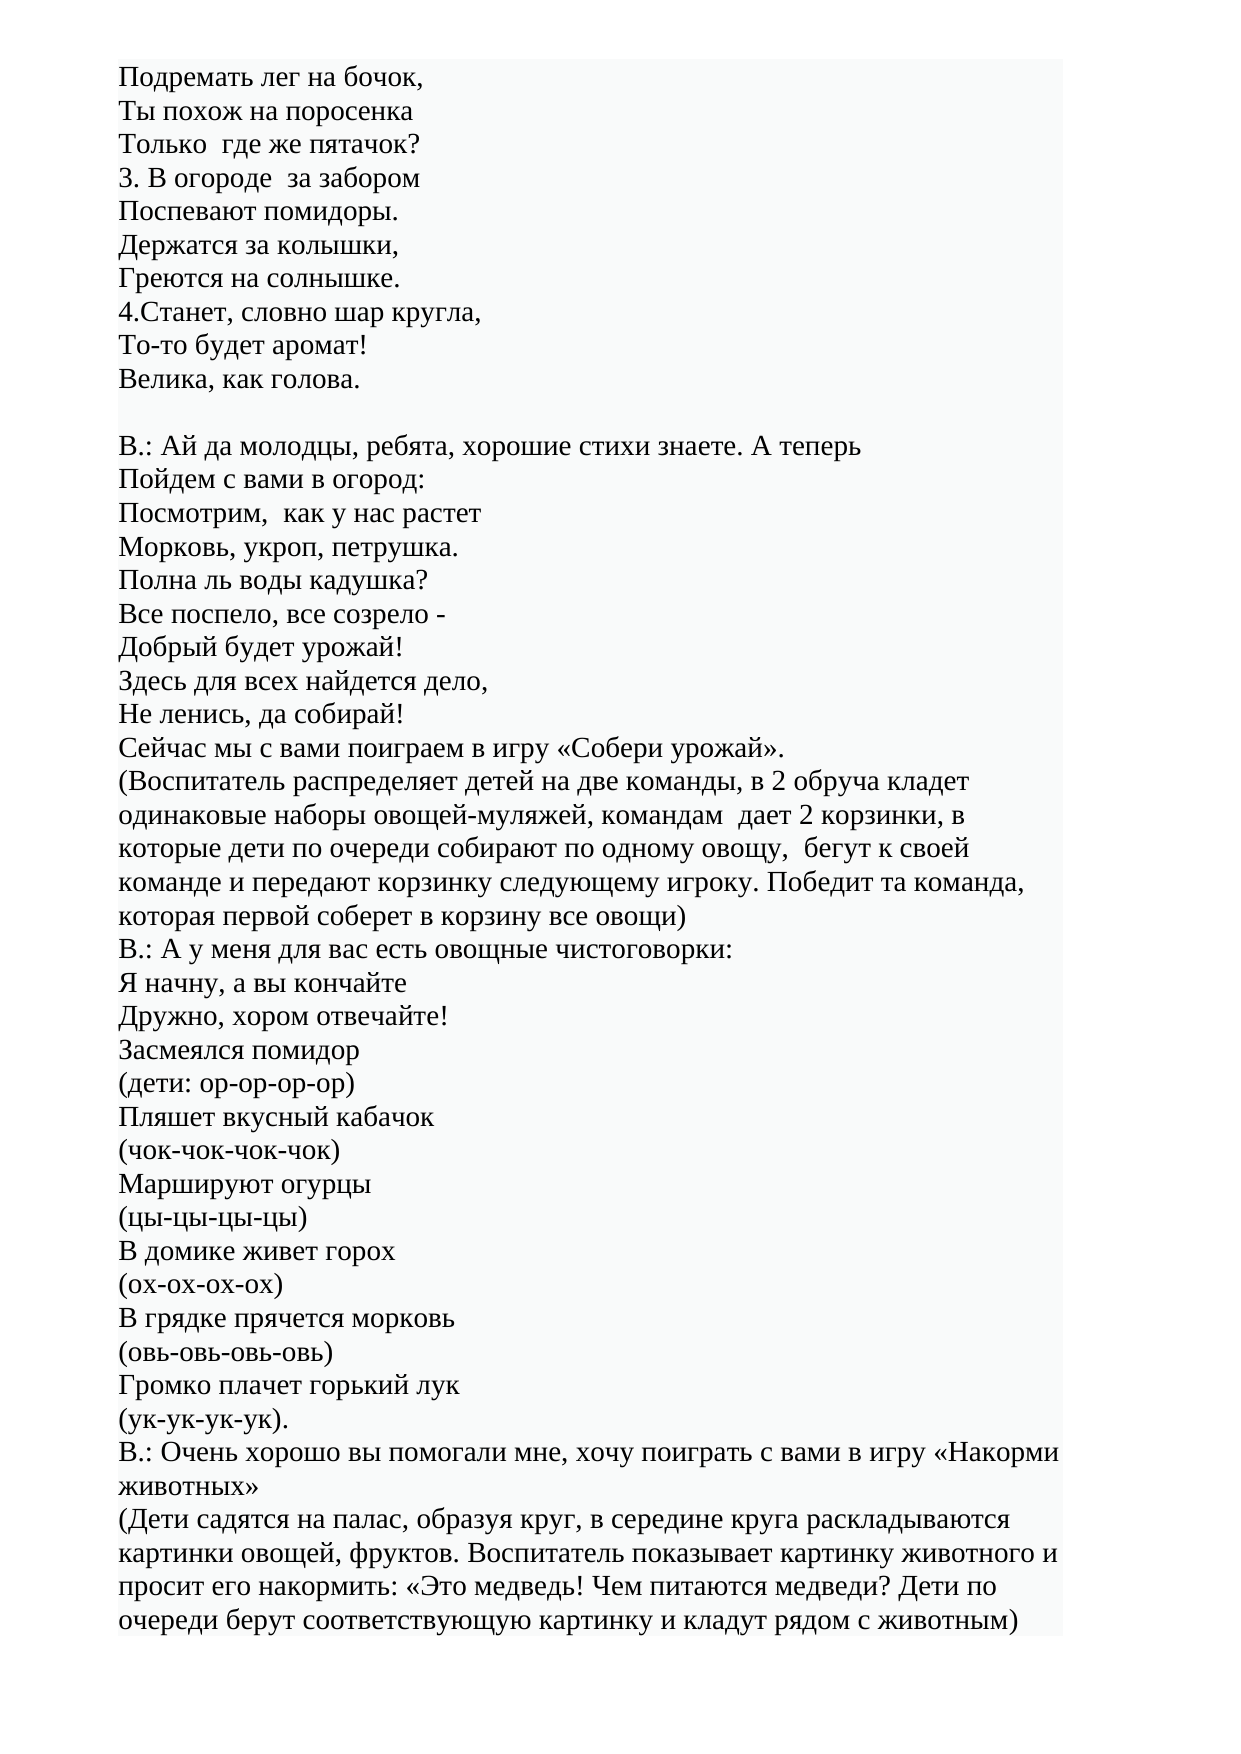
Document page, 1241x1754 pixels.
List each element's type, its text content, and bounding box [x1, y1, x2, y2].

text Велика, как голова. [118, 361, 1063, 394]
text Греются на солнышке. [118, 260, 1063, 294]
text Посмотрим, как у нас растет [118, 495, 1063, 529]
text Маршируют огурцы [118, 1166, 1063, 1199]
text Все поспело, все созрело - [118, 596, 1063, 629]
text В.: А у меня для вас есть овощные чистоговорки: [118, 931, 1063, 965]
text Громко плачет горький лук [118, 1367, 1063, 1401]
text Морковь, укроп, петрушка. [118, 529, 1063, 562]
text Пойдем с вами в огород: [118, 462, 1063, 495]
text Засмеялся помидор [118, 1032, 1063, 1065]
text Сейчас мы с вами поиграем в игру «Собери урожай». [118, 730, 1063, 763]
text (цы-цы-цы-цы) [118, 1199, 1063, 1233]
text То-то будет аромат! [118, 327, 1063, 361]
text (овь-овь-овь-овь) [118, 1334, 1063, 1367]
text 3. В огороде за забором [118, 160, 1063, 193]
text Ты похож на поросенка [118, 93, 1063, 126]
text Я начну, а вы кончайте [118, 965, 1063, 998]
text Добрый будет урожай! [118, 629, 1063, 663]
text Не ленись, да собирай! [118, 696, 1063, 730]
text (ук-ук-ук-ук). [118, 1401, 1063, 1434]
text Поспевают помидоры. [118, 193, 1063, 227]
text 4.Станет, словно шар кругла, [118, 294, 1063, 327]
text Держатся за колышки, [118, 227, 1063, 260]
text Полна ль воды кадушка? [118, 562, 1063, 596]
text Только где же пятачок? [118, 126, 1063, 160]
text Пляшет вкусный кабачок [118, 1099, 1063, 1132]
text В.: Очень хорошо вы помогали мне, хочу поиграть с вами в игру «Накорми животных» [118, 1434, 1063, 1501]
text (ох-ох-ох-ох) [118, 1267, 1063, 1300]
text В грядке прячется морковь [118, 1300, 1063, 1334]
text Дружно, хором отвечайте! [118, 998, 1063, 1032]
text (Дети садятся на палас, образуя круг, в середине круга раскладываются картинки овощей, фруктов. Воспитатель показывает картинку животного и просит его накормить: «Это медведь! Чем питаются медведи? Дети по очереди берут соответствующую картинку и кладут рядом с животным) [118, 1501, 1063, 1636]
text (дети: ор-ор-ор-ор) [118, 1065, 1063, 1099]
text В домике живет горох [118, 1233, 1063, 1267]
text (Воспитатель распределяет детей на две команды, в 2 обруча кладет одинаковые наборы овощей-муляжей, командам дает 2 корзинки, в которые дети по очереди собирают по одному овощу, бегут к своей команде и передают корзинку следующему игроку. Победит та команда, которая первой соберет в корзину все овощи) [118, 763, 1063, 931]
text В.: Ай да молодцы, ребята, хорошие стихи знаете. А теперь [118, 428, 1063, 462]
text Здесь для всех найдется дело, [118, 663, 1063, 696]
text Подремать лег на бочок, [118, 59, 1063, 93]
text (чок-чок-чок-чок) [118, 1132, 1063, 1166]
